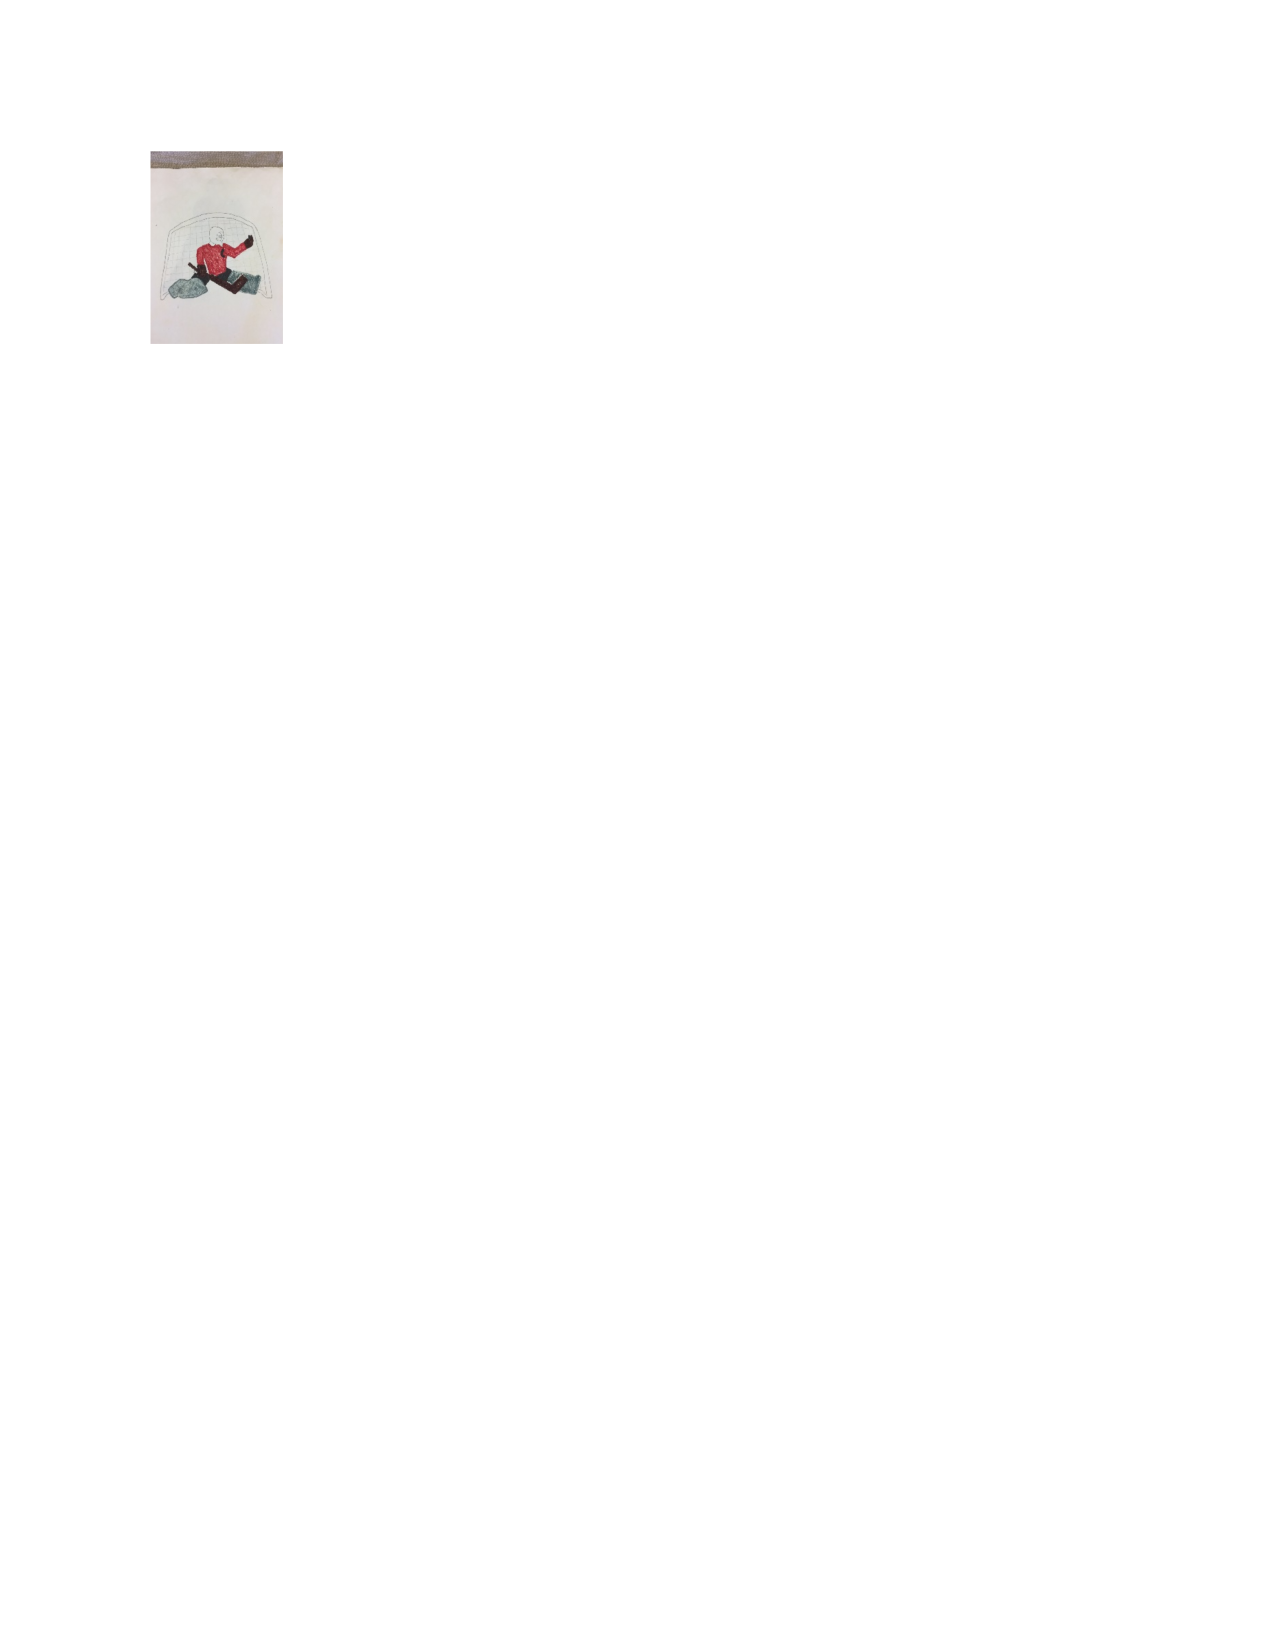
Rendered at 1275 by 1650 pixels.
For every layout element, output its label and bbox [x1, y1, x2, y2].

picture [151, 152, 283, 344]
